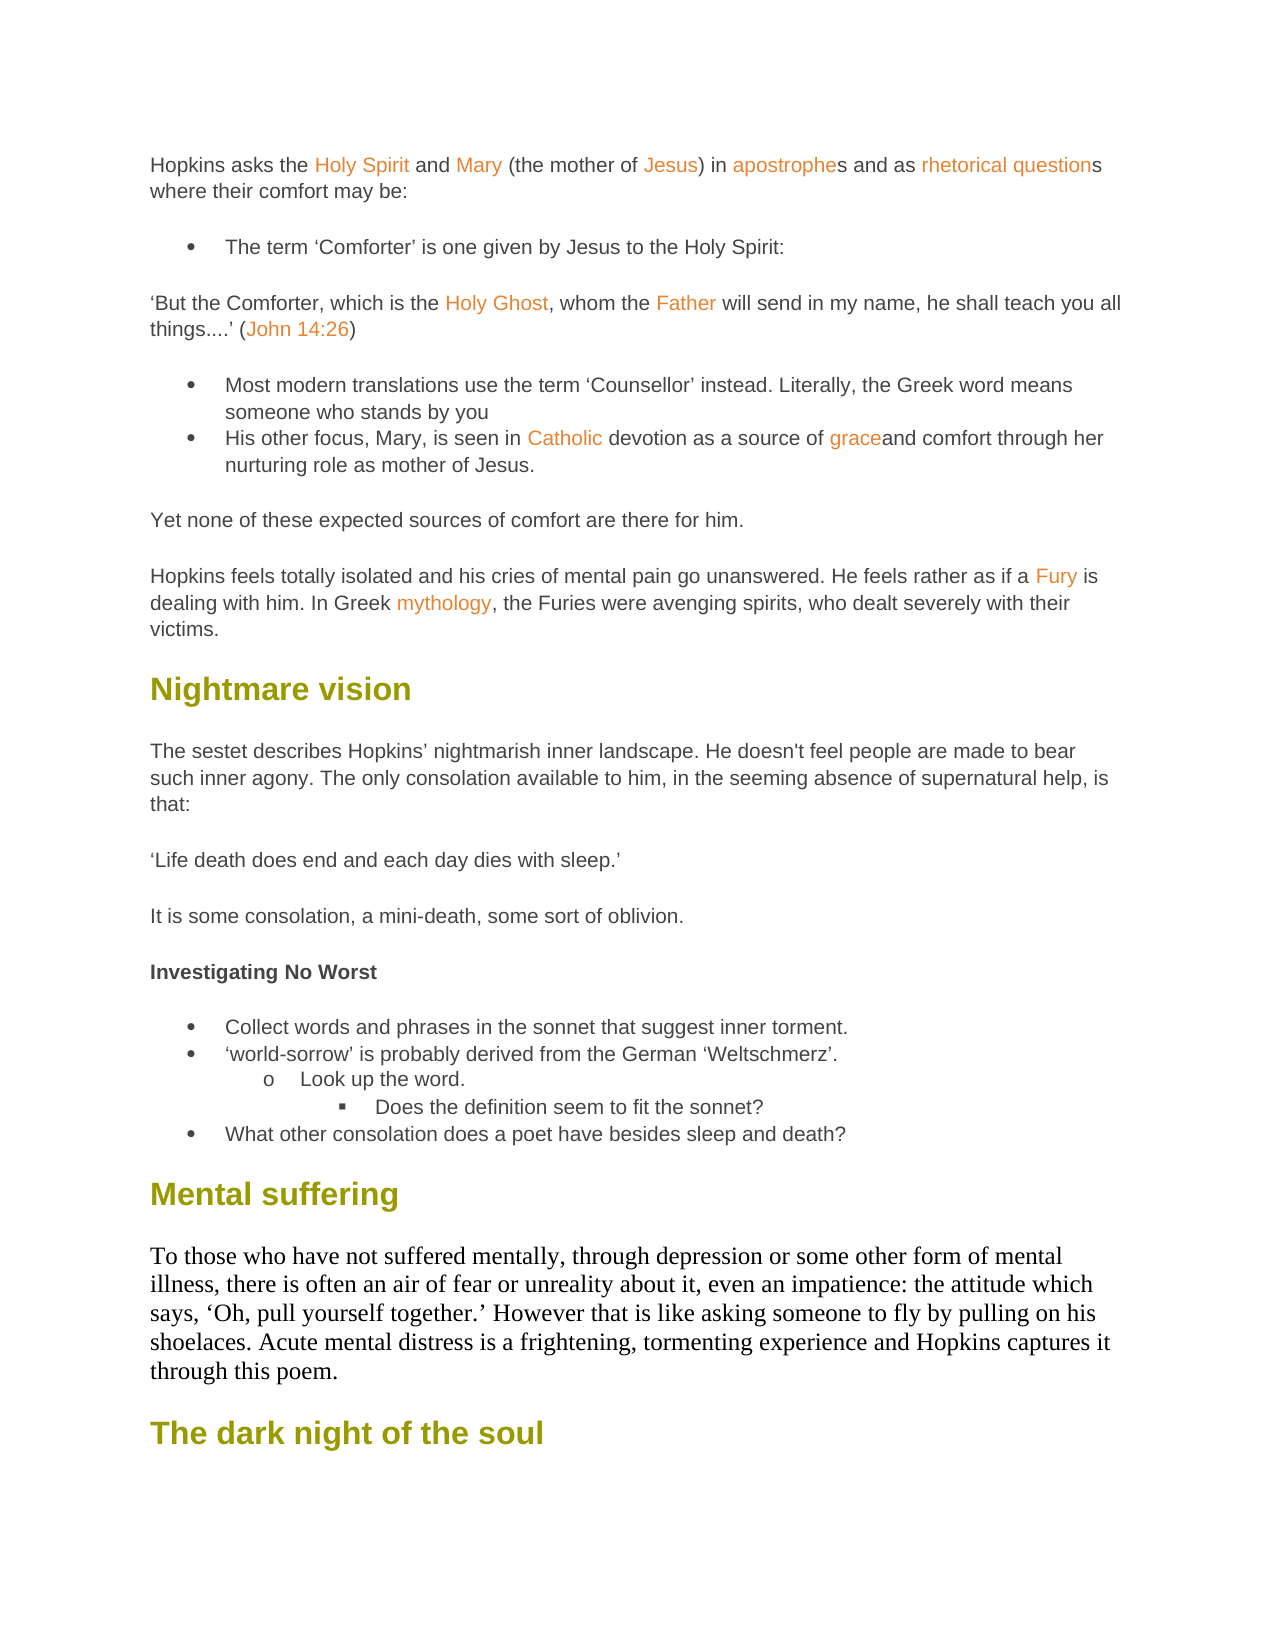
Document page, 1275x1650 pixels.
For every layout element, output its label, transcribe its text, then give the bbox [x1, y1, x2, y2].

list What other consolation does a poet have besides sleep and death? [187, 1119, 1125, 1145]
text ‘But the Comforter, which is the Holy Ghost, whom the Father will send in my name, he shall teach you all things....’ (John 14:26) [150, 288, 1125, 341]
text Hopkins asks the Holy Spirit and Mary (the mother of Jesus) in apostrophes and as rhetorical questions where their comfort may be: [150, 150, 1125, 203]
text It is some consolation, a mini-death, some sort of oblivion. [150, 901, 1125, 928]
list His other focus, Mary, is seen in Catholic devotion as a source of graceand comfort through her nurturing role as mother of Jesus. [187, 423, 1125, 477]
text To those who have not suffered mentally, through depression or some other form of mental illness, there is often an air of fear or unreality about it, even an impatience: the attitude which says, ‘Oh, pull yourself together.’ However that is like asking someone to fly by pulling on his shoelaces. Acute mental distress is a frightening, tormenting experience and Hopkins captures it through this poem. [150, 1241, 1125, 1384]
subtitle Nightmare vision [150, 670, 1125, 707]
text ‘Life death does end and each day dies with sleep.’ [150, 845, 1125, 872]
text Yet none of these expected sources of comfort are there for him. [150, 506, 1125, 532]
text Hopkins feels totally isolated and his cries of mental pain go unanswered. He feels rather as if a Fury is dealing with him. In Greek mythology, the Furies were avenging spirits, who dealt severely with their victims. [150, 561, 1125, 641]
list ‘world-sorrow’ is probably derived from the German ‘Weltschmerz’. [187, 1039, 1125, 1066]
list Collect words and phrases in the sonnet that suggest inner torment. [187, 1013, 1125, 1039]
list Does the definition seem to fit the sonnet? [337, 1092, 1125, 1119]
subtitle Mental suffering [150, 1174, 1125, 1212]
subtitle The dark night of the soul [150, 1414, 1125, 1451]
list The term ‘Comforter’ is one given by Jesus to the Holy Spirit: [187, 232, 1125, 259]
text Investigating No Worst [150, 957, 1125, 983]
text The sestet describes Hopkins’ nightmarish inner landscape. He doesn't feel people are made to bear such inner agony. The only consolation available to him, in the seeming absence of supernatural help, is that: [150, 737, 1125, 816]
list Look up the word. [262, 1066, 1125, 1092]
list Most modern translations use the term ‘Counsellor’ instead. Literally, the Greek word means someone who stands by you [187, 370, 1125, 423]
